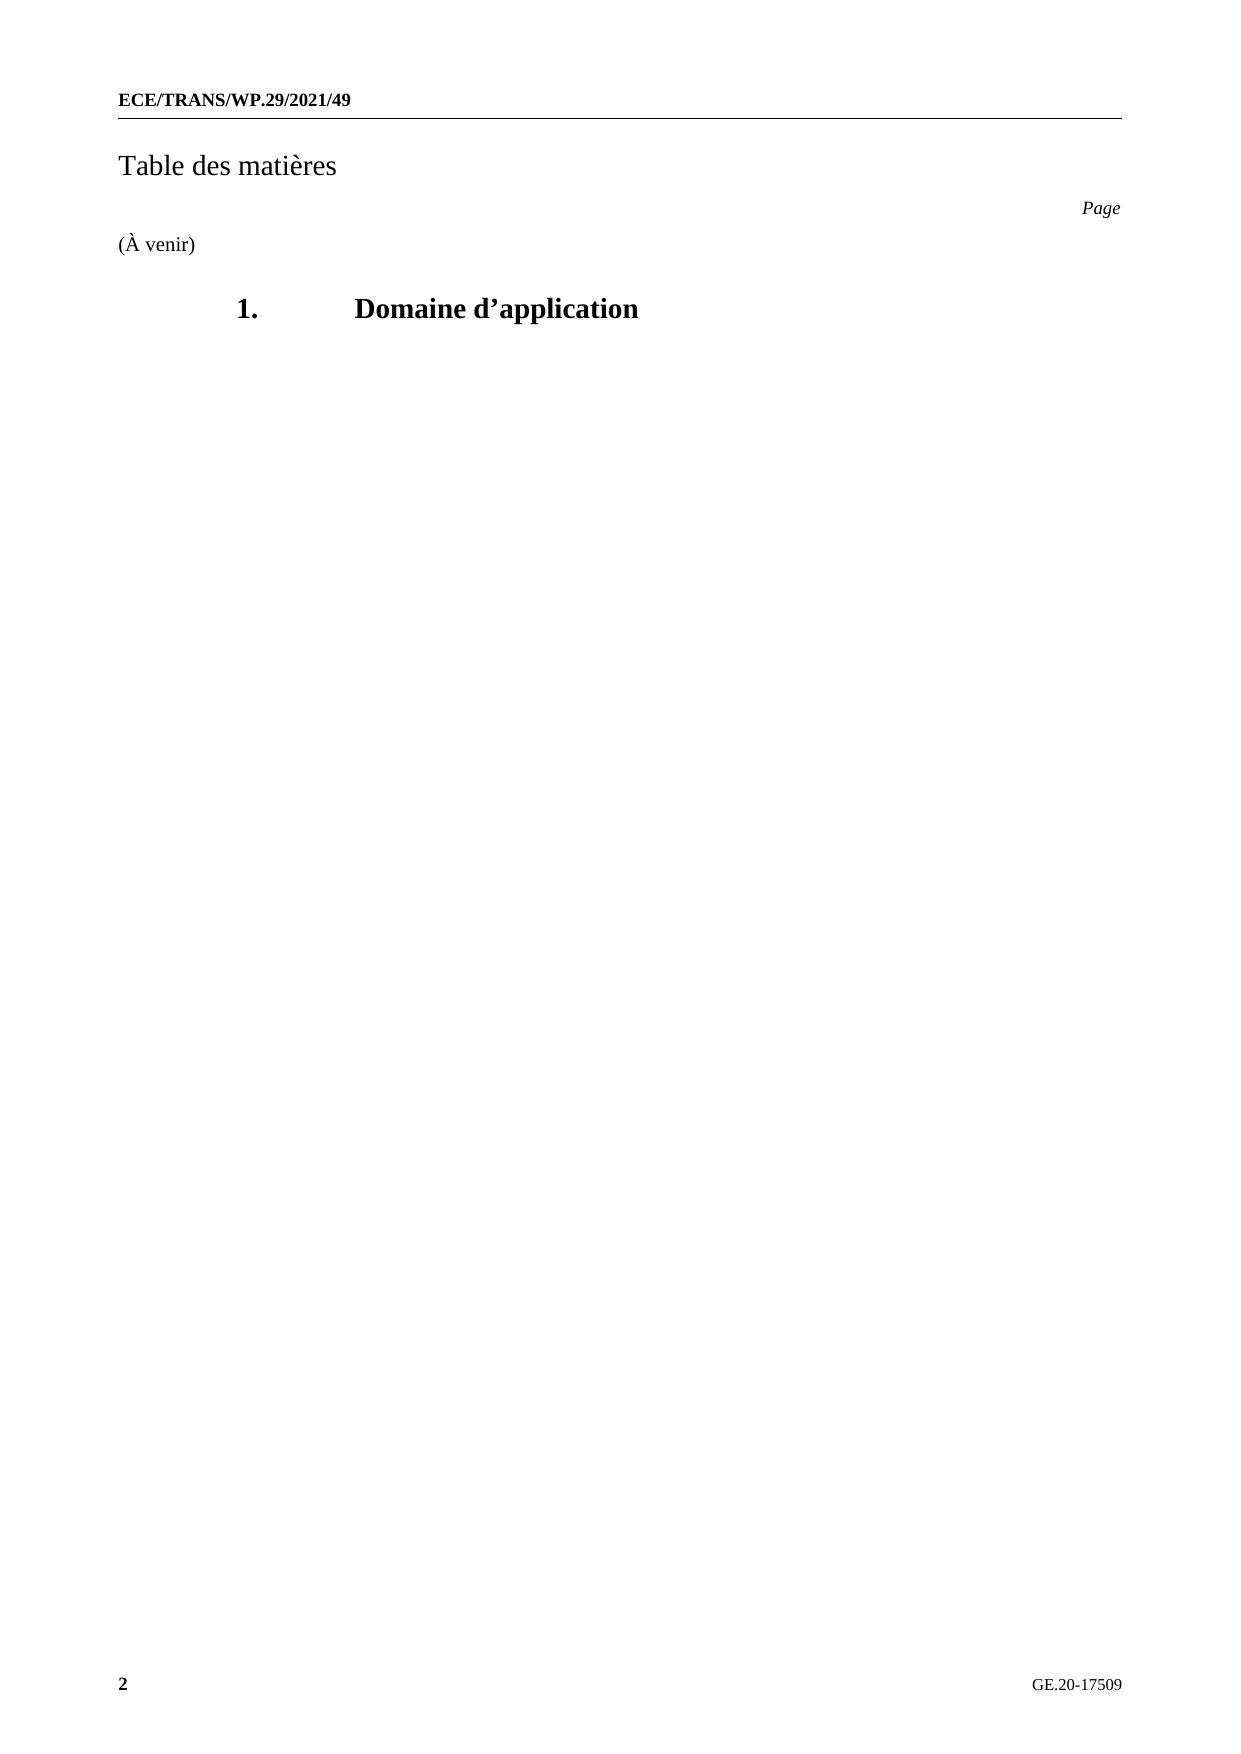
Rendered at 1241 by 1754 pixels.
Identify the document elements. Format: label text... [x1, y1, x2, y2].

text (À venir) [118, 231, 1004, 256]
text Table des matières [118, 148, 1122, 181]
text 1. Domaine d’application [236, 294, 1004, 325]
text Page [148, 194, 1122, 219]
